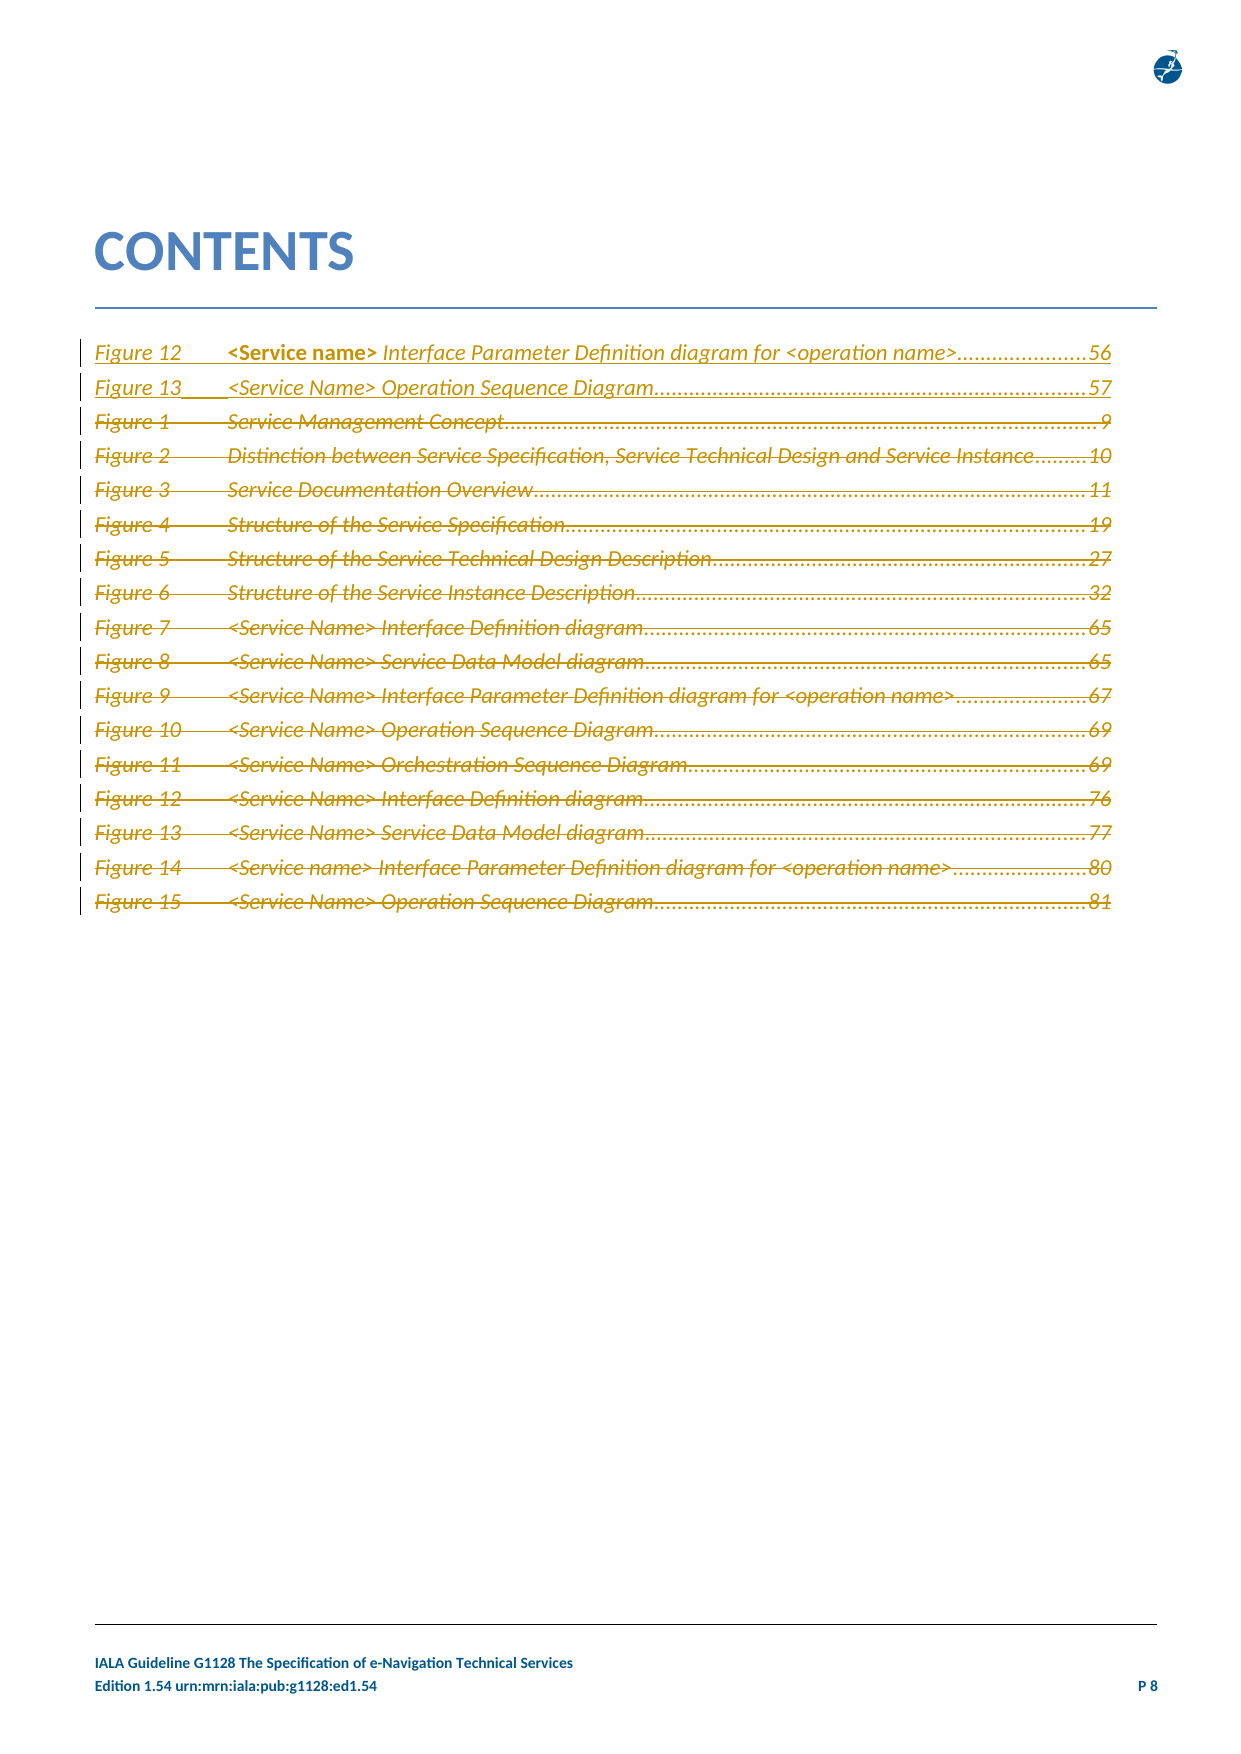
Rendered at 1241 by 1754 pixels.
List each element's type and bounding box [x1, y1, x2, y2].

picture [1122, 0, 1241, 119]
